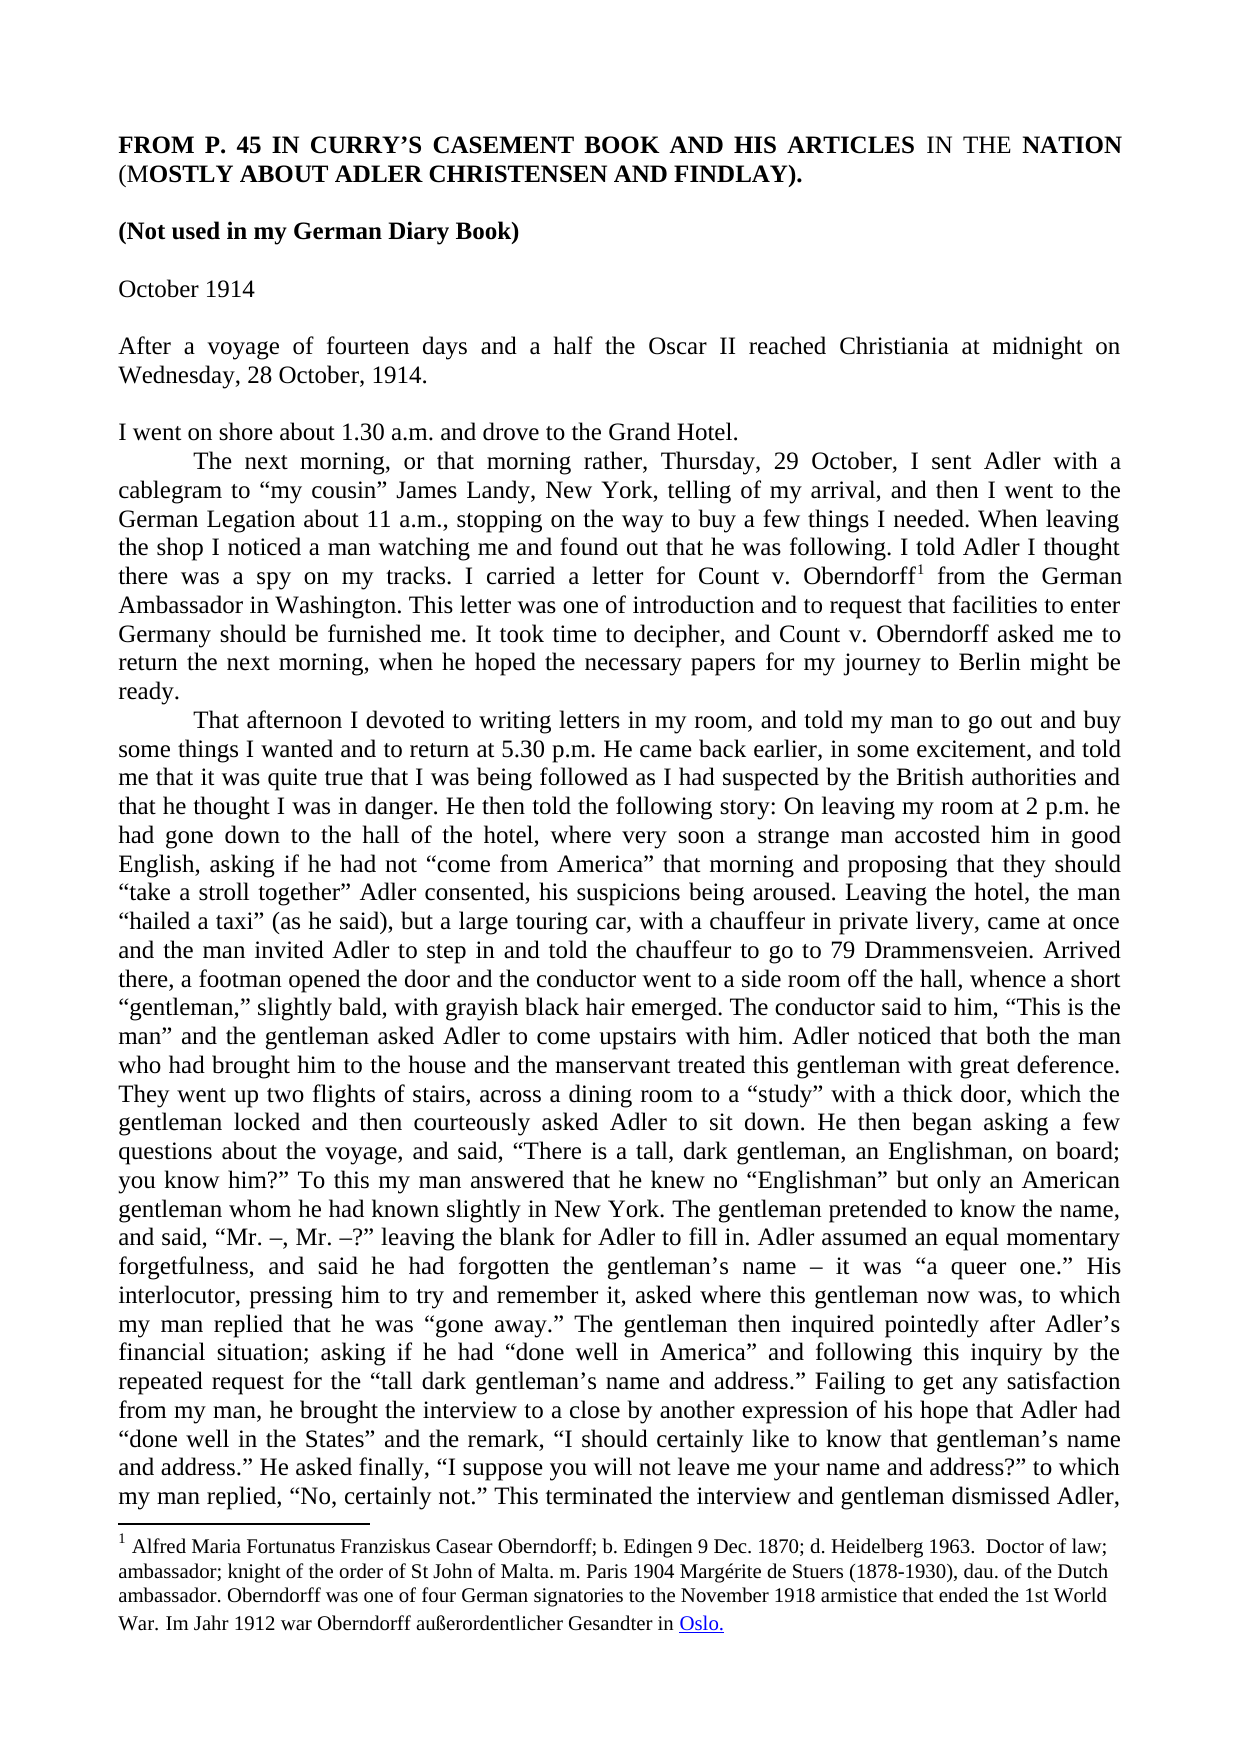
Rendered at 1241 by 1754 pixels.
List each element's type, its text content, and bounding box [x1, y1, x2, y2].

text The next morning, or that morning rather, Thursday, 29 October, I sent Adler with a cablegram to “my cousin” James Landy, New York, telling of my arrival, and then I went to the German Legation about 11 a.m., stopping on the way to buy a few things I needed. When leaving the shop I noticed a man watching me and found out that he was following. I told Adler I thought there was a spy on my tracks. I carried a letter for Count v. Oberndorff from the German Ambassador in Washington. This letter was one of introduction and to request that facilities to enter Germany should be furnished me. It took time to decipher, and Count v. Oberndorff asked me to return the next morning, when he hoped the necessary papers for my journey to Berlin might be ready. [118, 446, 1122, 705]
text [118, 705, 1122, 1510]
text After a voyage of fourteen days and a half the Oscar II reached Christiania at midnight on Wednesday, 28 October, 1914. [118, 331, 1122, 389]
text I went on shore about 1.30 a.m. and drove to the Grand Hotel. [118, 417, 1122, 446]
text October 1914 [118, 274, 1122, 302]
text (Not used in my German Diary Book) [118, 216, 1122, 245]
text FROM P. 45 IN CURRY’S CASEMENT BOOK AND HIS ARTICLES IN THE NATION (MOSTLY ABOUT ADLER CHRISTENSEN AND FINDLAY). [118, 130, 1122, 187]
